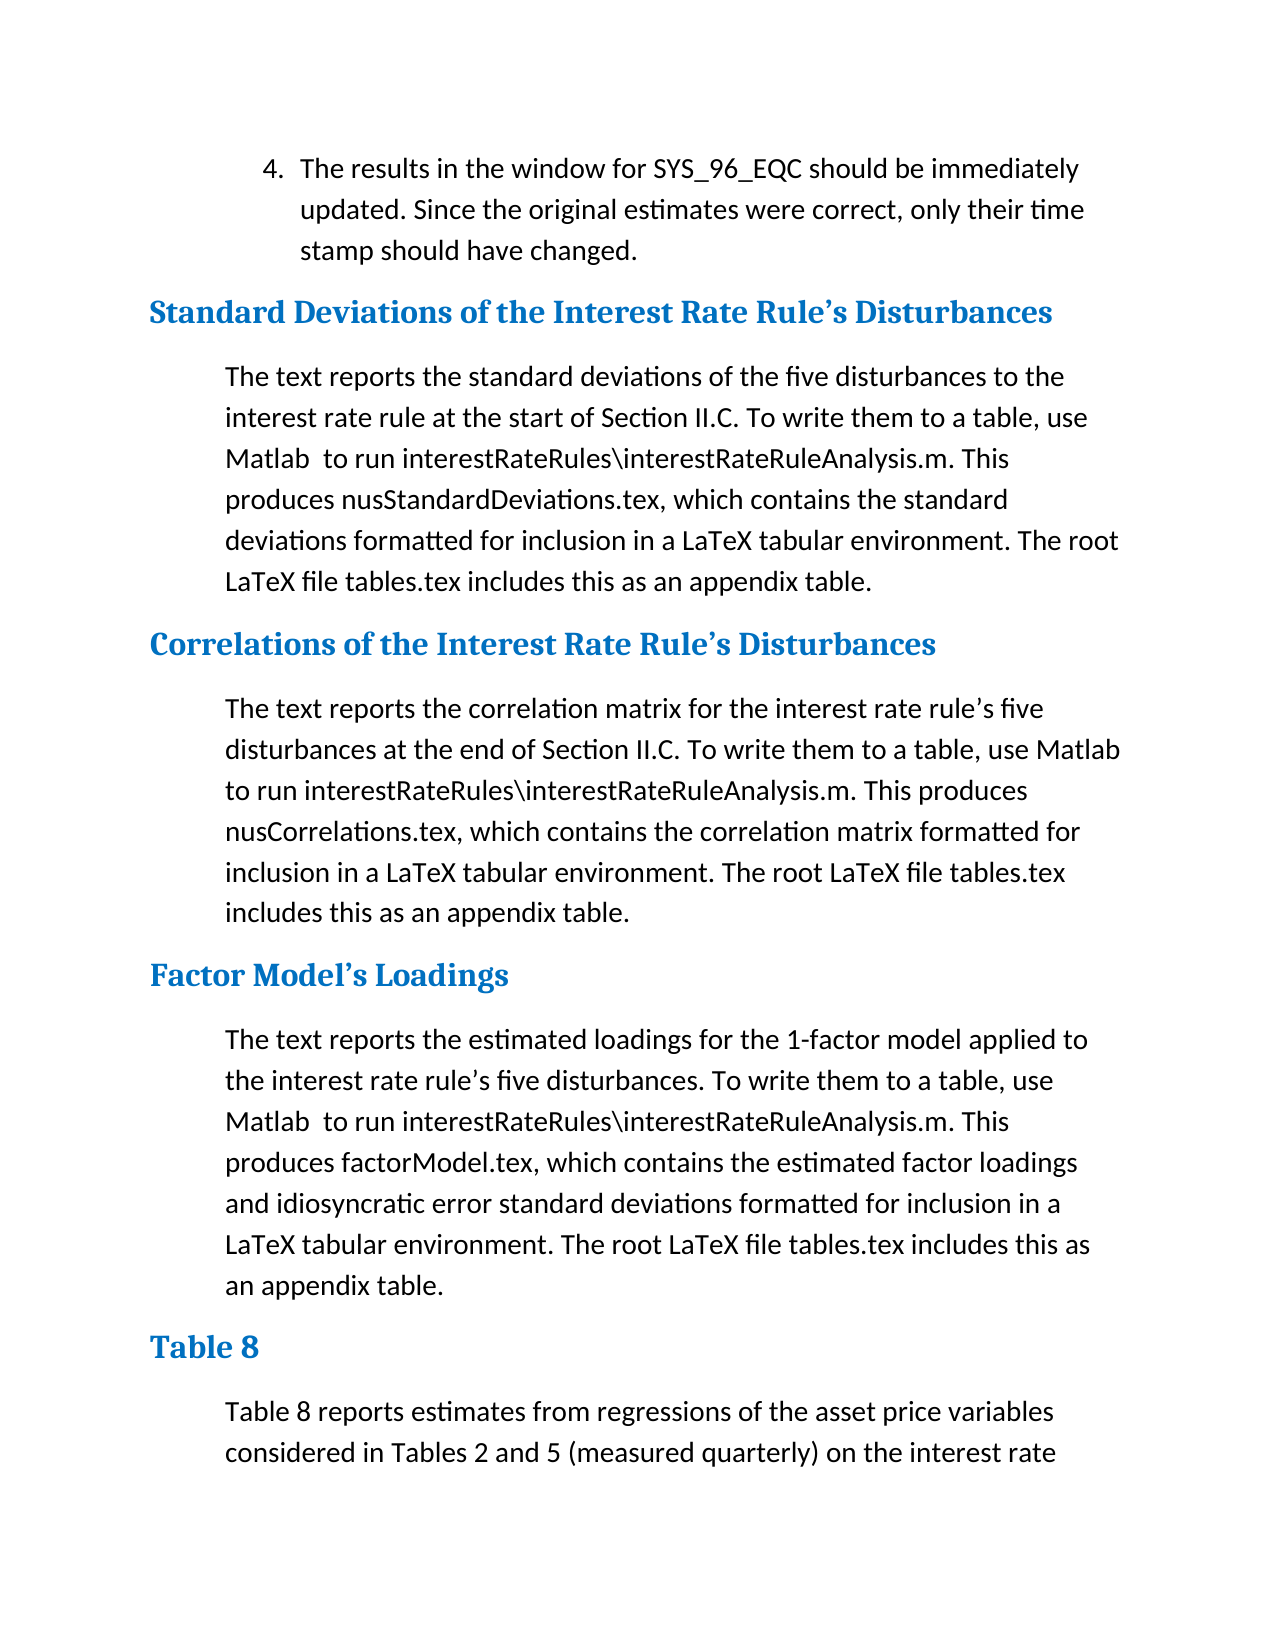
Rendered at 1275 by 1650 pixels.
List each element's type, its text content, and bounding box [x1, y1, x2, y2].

text Correlations of the Interest Rate Rule’s Disturbances [150, 625, 1125, 663]
text The text reports the correlation matrix for the interest rate rule’s five disturbances at the end of Section II.C. To write them to a table, use Matlab to run interestRateRules\interestRateRuleAnalysis.m. This produces nusCorrelations.tex, which contains the correlation matrix formatted for inclusion in a LaTeX tabular environment. The root LaTeX file tables.tex includes this as an appendix table. [225, 690, 1125, 930]
text Factor Model’s Loadings [150, 956, 1125, 995]
text Standard Deviations of the Interest Rate Rule’s Disturbances [150, 294, 1125, 332]
list The results in the window for SYS_96_EQC should be immediately updated. Since the original estimates were correct, only their time stamp should have changed. [262, 150, 1125, 267]
text The text reports the estimated loadings for the 1-factor model applied to the interest rate rule’s five disturbances. To write them to a table, use Matlab to run interestRateRules\interestRateRuleAnalysis.m. This produces factorModel.tex, which contains the estimated factor loadings and idiosyncratic error standard deviations formatted for inclusion in a LaTeX tabular environment. The root LaTeX file tables.tex includes this as an appendix table. [225, 1021, 1125, 1302]
text The text reports the standard deviations of the five disturbances to the interest rate rule at the start of Section II.C. To write them to a table, use Matlab to run interestRateRules\interestRateRuleAnalysis.m. This produces nusStandardDeviations.tex, which contains the standard deviations formatted for inclusion in a LaTeX tabular environment. The root LaTeX file tables.tex includes this as an appendix table. [225, 358, 1125, 599]
text Table 8 [150, 1329, 1125, 1367]
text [225, 1393, 1125, 1470]
